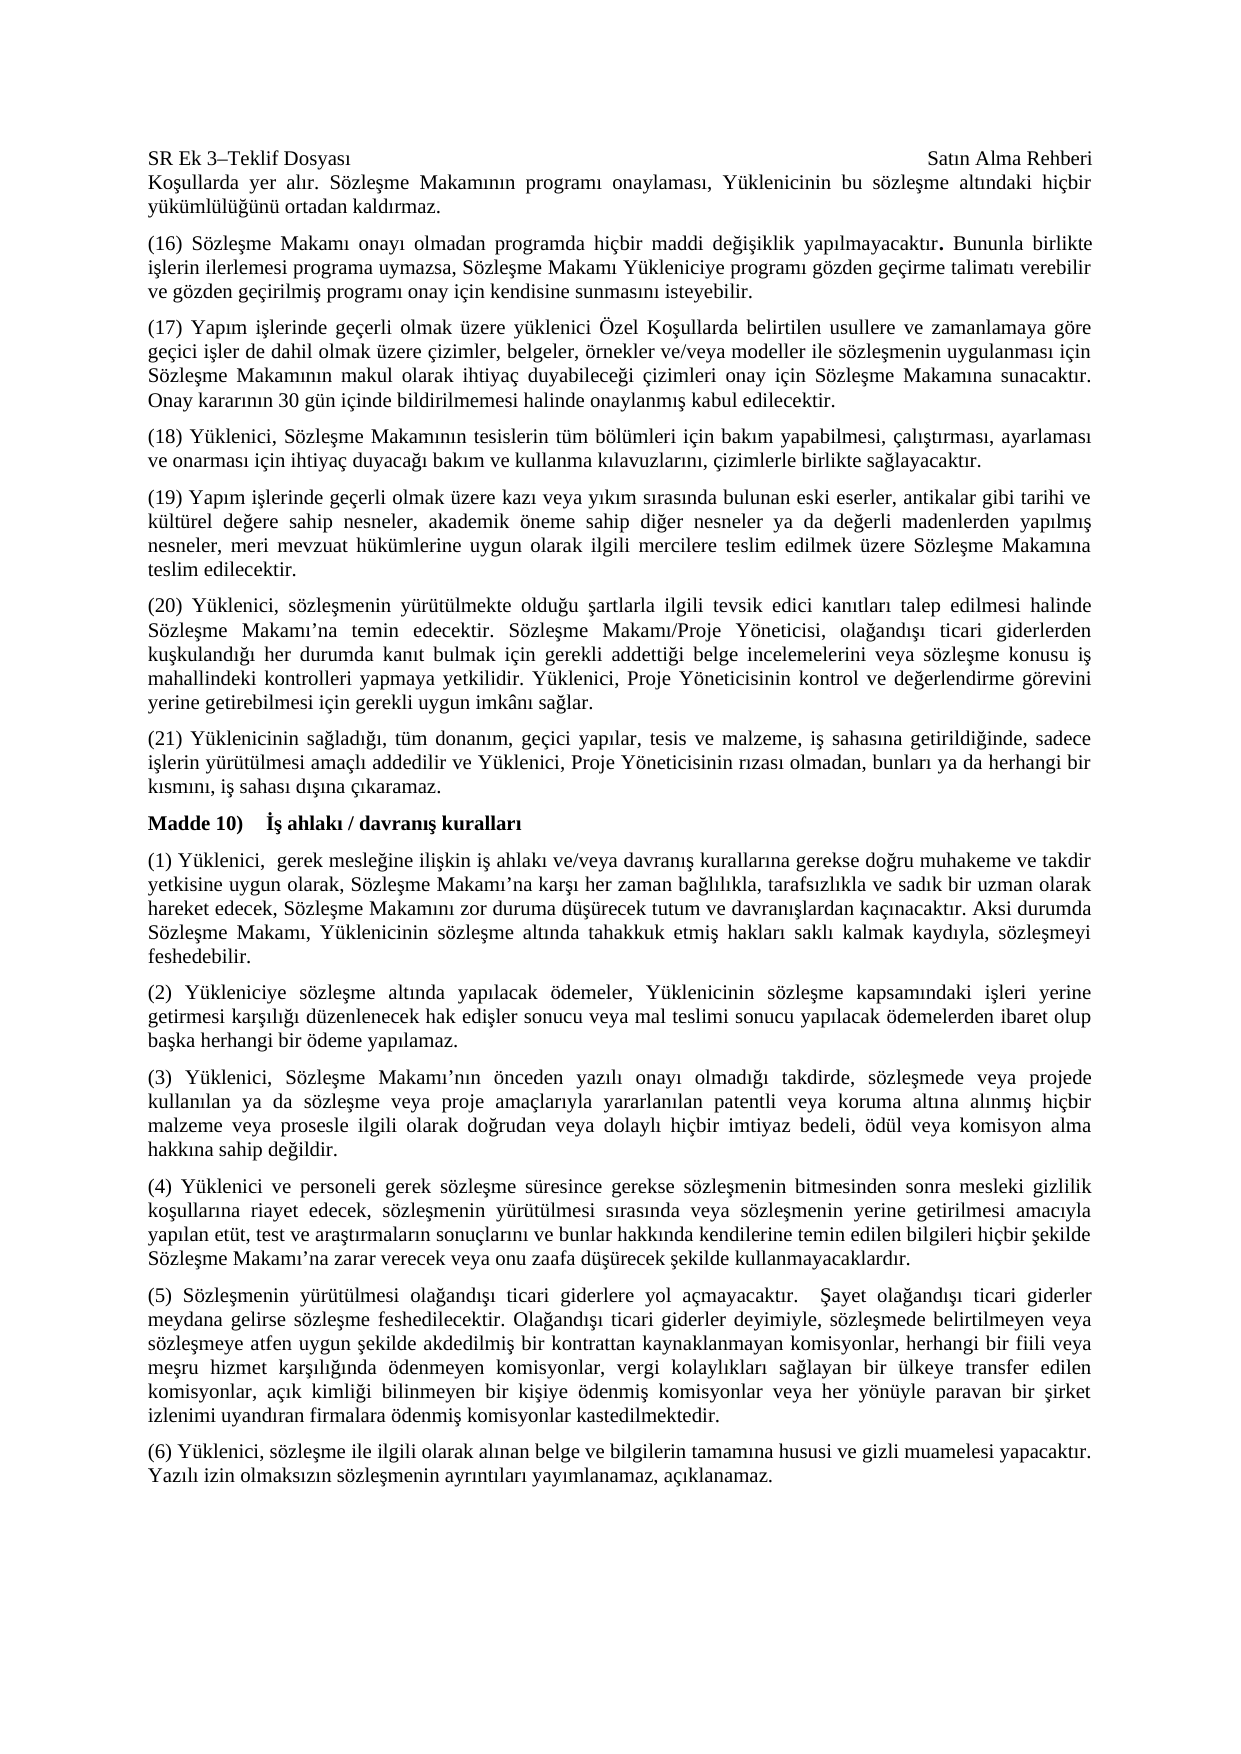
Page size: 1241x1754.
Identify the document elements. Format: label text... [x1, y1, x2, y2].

text (21) Yüklenicinin sağladığı, tüm donanım, geçici yapılar, tesis ve malzeme, iş sahasına getirildiğinde, sadece işlerin yürütülmesi amaçlı addedilir ve Yüklenici, Proje Yöneticisinin rızası olmadan, bunları ya da herhangi bir kısmını, iş sahası dışına çıkaramaz. [148, 726, 1093, 798]
text (18) Yüklenici, Sözleşme Makamının tesislerin tüm bölümleri için bakım yapabilmesi, çalıştırması, ayarlaması ve onarması için ihtiyaç duyacağı bakım ve kullanma kılavuzlarını, çizimlerle birlikte sağlayacaktır. [148, 424, 1093, 472]
text (20) Yüklenici, sözleşmenin yürütülmekte olduğu şartlarla ilgili tevsik edici kanıtları talep edilmesi halinde Sözleşme Makamı’na temin edecektir. Sözleşme Makamı/Proje Yöneticisi, olağandışı ticari giderlerden kuşkulandığı her durumda kanıt bulmak için gerekli addettiği belge incelemelerini veya sözleşme konusu iş mahallindeki kontrolleri yapmaya yetkilidir. Yüklenici, Proje Yöneticisinin kontrol ve değerlendirme görevini yerine getirebilmesi için gerekli uygun imkânı sağlar. [148, 593, 1093, 714]
text (4) Yüklenici ve personeli gerek sözleşme süresince gerekse sözleşmenin bitmesinden sonra mesleki gizlilik koşullarına riayet edecek, sözleşmenin yürütülmesi sırasında veya sözleşmenin yerine getirilmesi amacıyla yapılan etüt, test ve araştırmaların sonuçlarını ve bunlar hakkında kendilerine temin edilen bilgileri hiçbir şekilde Sözleşme Makamı’na zarar verecek veya onu zaafa düşürecek şekilde kullanmayacaklardır. [148, 1174, 1093, 1270]
text (2) Yükleniciye sözleşme altında yapılacak ödemeler, Yüklenicinin sözleşme kapsamındaki işleri yerine getirmesi karşılığı düzenlenecek hak edişler sonucu veya mal teslimi sonucu yapılacak ödemelerden ibaret olup başka herhangi bir ödeme yapılamaz. [148, 980, 1093, 1052]
list İş ahlakı / davranış kuralları [148, 811, 1093, 835]
text (19) Yapım işlerinde geçerli olmak üzere kazı veya yıkım sırasında bulunan eski eserler, antikalar gibi tarihi ve kültürel değere sahip nesneler, akademik öneme sahip diğer nesneler ya da değerli madenlerden yapılmış nesneler, meri mevzuat hükümlerine uygun olarak ilgili mercilere teslim edilmek üzere Sözleşme Makamına teslim edilecektir. [148, 485, 1093, 581]
text (1) Yüklenici, gerek mesleğine ilişkin iş ahlakı ve/veya davranış kurallarına gerekse doğru muhakeme ve takdir yetkisine uygun olarak, Sözleşme Makamı’na karşı her zaman bağlılıkla, tarafsızlıkla ve sadık bir uzman olarak hareket edecek, Sözleşme Makamını zor duruma düşürecek tutum ve davranışlardan kaçınacaktır. Aksi durumda Sözleşme Makamı, Yüklenicinin sözleşme altında tahakkuk etmiş hakları saklı kalmak kaydıyla, sözleşmeyi feshedebilir. [148, 847, 1093, 968]
text (5) Sözleşmenin yürütülmesi olağandışı ticari giderlere yol açmayacaktır. Şayet olağandışı ticari giderler meydana gelirse sözleşme feshedilecektir. Olağandışı ticari giderler deyimiyle, sözleşmede belirtilmeyen veya sözleşmeye atfen uygun şekilde akdedilmiş bir kontrattan kaynaklanmayan komisyonlar, herhangi bir fiili veya meşru hizmet karşılığında ödenmeyen komisyonlar, vergi kolaylıkları sağlayan bir ülkeye transfer edilen komisyonlar, açık kimliği bilinmeyen bir kişiye ödenmiş komisyonlar veya her yönüyle paravan bir şirket izlenimi uyandıran firmalara ödenmiş komisyonlar kastedilmektedir. [148, 1282, 1093, 1427]
text (3) Yüklenici, Sözleşme Makamı’nın önceden yazılı onayı olmadığı takdirde, sözleşmede veya projede kullanılan ya da sözleşme veya proje amaçlarıyla yararlanılan patentli veya koruma altına alınmış hiçbir malzeme veya prosesle ilgili olarak doğrudan veya dolaylı hiçbir imtiyaz bedeli, ödül veya komisyon alma hakkına sahip değildir. [148, 1065, 1093, 1161]
text (16) Sözleşme Makamı onayı olmadan programda hiçbir maddi değişiklik yapılmayacaktır. Bununla birlikte işlerin ilerlemesi programa uymazsa, Sözleşme Makamı Yükleniciye programı gözden geçirme talimatı verebilir ve gözden geçirilmiş programı onay için kendisine sunmasını isteyebilir. [148, 231, 1093, 303]
text (6) Yüklenici, sözleşme ile ilgili olarak alınan belge ve bilgilerin tamamına hususi ve gizli muamelesi yapacaktır. Yazılı izin olmaksızın sözleşmenin ayrıntıları yayımlanamaz, açıklanamaz. [148, 1439, 1093, 1487]
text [148, 170, 1093, 218]
text (17) Yapım işlerinde geçerli olmak üzere yüklenici Özel Koşullarda belirtilen usullere ve zamanlamaya göre geçici işler de dahil olmak üzere çizimler, belgeler, örnekler ve/veya modeller ile sözleşmenin uygulanması için Sözleşme Makamının makul olarak ihtiyaç duyabileceği çizimleri onay için Sözleşme Makamına sunacaktır. Onay kararının 30 gün içinde bildirilmemesi halinde onaylanmış kabul edilecektir. [148, 315, 1093, 412]
